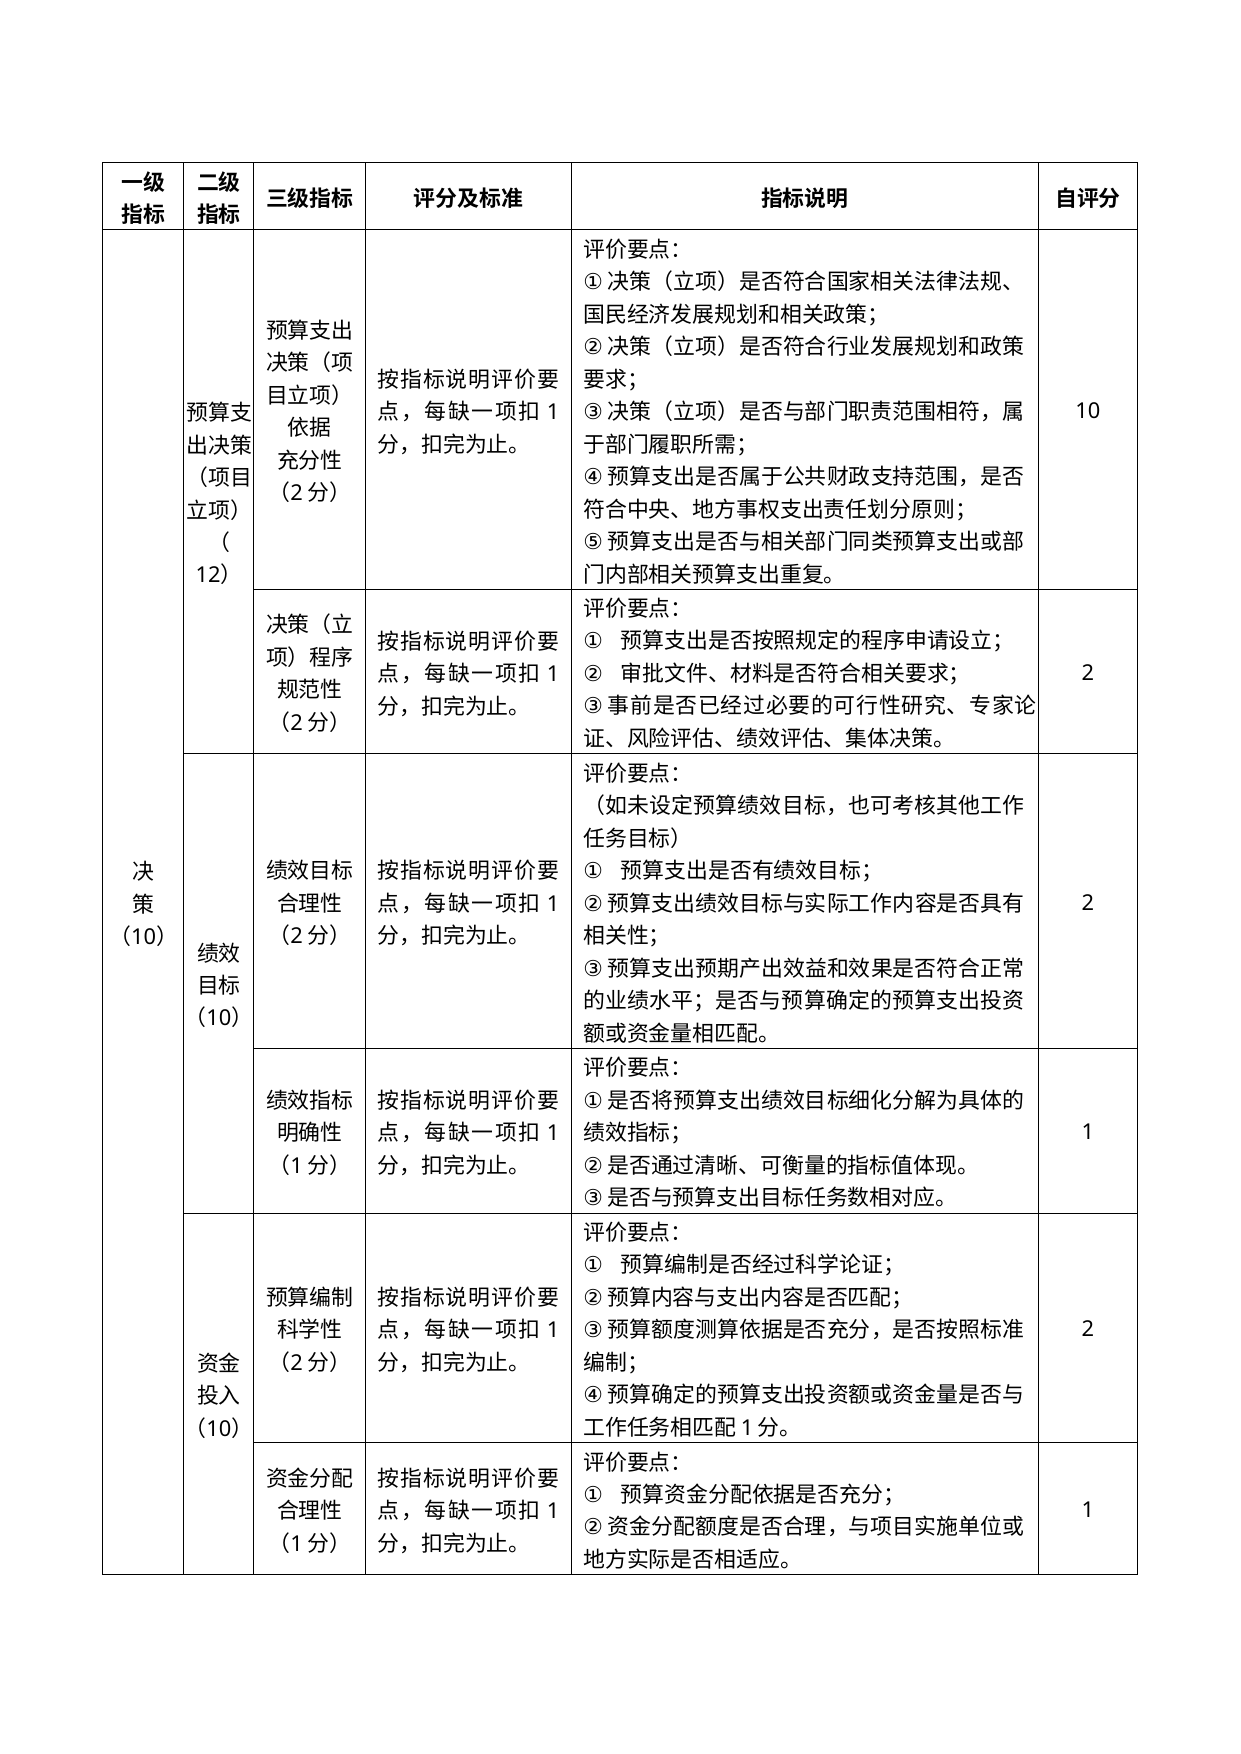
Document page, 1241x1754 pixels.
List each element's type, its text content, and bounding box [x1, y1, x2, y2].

table_cell 评价要点： 预算支出是否按照规定的程序申请设立； 审批文件、材料是否符合相关要求； ③事前是否已经过必要的可行性研究、专家论证、风险评估、绩效评估、集体决策。 [572, 590, 1038, 753]
table_cell 评价要点： ①是否将预算支出绩效目标细化分解为具体的绩效指标； ②是否通过清晰、可衡量的指标值体现。 ③是否与预算支出目标任务数相对应。 [572, 1049, 1038, 1212]
table_cell 预算支出决策 （项目立项）（12） [184, 230, 253, 753]
table_header 自评分 [1039, 163, 1137, 229]
table_cell 评价要点： 预算编制是否经过科学论证； ②预算内容与支出内容是否匹配； ③预算额度测算依据是否充分，是否按照标准编制； ④预算确定的预算支出投资额或资金量是否与工作任务相匹配1分。 [572, 1214, 1038, 1442]
table_cell 评价要点： （如未设定预算绩效目标，也可考核其他工作任务目标） 预算支出是否有绩效目标； ②预算支出绩效目标与实际工作内容是否具有相关性； ③预算支出预期产出效益和效果是否符合正常的业绩水平；是否与预算确定的预算支出投资额或资金量相匹配。 [572, 754, 1038, 1048]
table_cell 按指标说明评价要点，每缺一项扣1分，扣完为止。 [366, 1214, 571, 1442]
table_cell 按指标说明评价要点，每缺一项扣1分，扣完为止。 [366, 590, 571, 753]
table_cell 预算支出决策（项目立项）依据 充分性 （2分） [254, 230, 365, 589]
table_cell 按指标说明评价要点，每缺一项扣1分，扣完为止。 [366, 1443, 571, 1574]
table_cell 绩效目标 合理性 （2分） [254, 754, 365, 1048]
table_cell 评价要点： 预算资金分配依据是否充分； ②资金分配额度是否合理，与项目实施单位或地方实际是否相适应。 [572, 1443, 1038, 1574]
table_header 二级 指标 [184, 163, 253, 229]
table_header 指标说明 [572, 163, 1038, 229]
table_cell 决策（立项）程序规范性 （2分） [254, 590, 365, 753]
table_cell 资金 投入（10） [184, 1214, 253, 1574]
table_header 评分及标准 [366, 163, 571, 229]
table_cell 1 [1039, 1443, 1137, 1574]
table_cell 绩效指标 明确性 （1分） [254, 1049, 365, 1212]
table_cell 绩效 目标（10） [184, 754, 253, 1212]
table_cell 预算编制 科学性 （2分） [254, 1214, 365, 1442]
table_header 三级指标 [254, 163, 365, 229]
table_cell 资金分配 合理性 （1分） [254, 1443, 365, 1574]
table_cell 决 策 （10） [103, 230, 183, 1574]
table_cell 评价要点： ①决策（立项）是否符合国家相关法律法规、国民经济发展规划和相关政策； ②决策（立项）是否符合行业发展规划和政策要求； ③决策（立项）是否与部门职责范围相符，属于部门履职所需； ④预算支出是否属于公共财政支持范围，是否符合中央、地方事权支出责任划分原则； ⑤预算支出是否与相关部门同类预算支出或部门内部相关预算支出重复。 [572, 230, 1038, 589]
table_cell 2 [1039, 1214, 1137, 1442]
table_header 一级 指标 [103, 163, 183, 229]
table_cell 2 [1039, 590, 1137, 753]
table_cell 10 [1039, 230, 1137, 589]
table_cell 1 [1039, 1049, 1137, 1212]
table_cell 按指标说明评价要点，每缺一项扣1分，扣完为止。 [366, 754, 571, 1048]
table_cell 2 [1039, 754, 1137, 1048]
table_cell 按指标说明评价要点，每缺一项扣1分，扣完为止。 [366, 230, 571, 589]
table_cell 按指标说明评价要点，每缺一项扣1分，扣完为止。 [366, 1049, 571, 1212]
